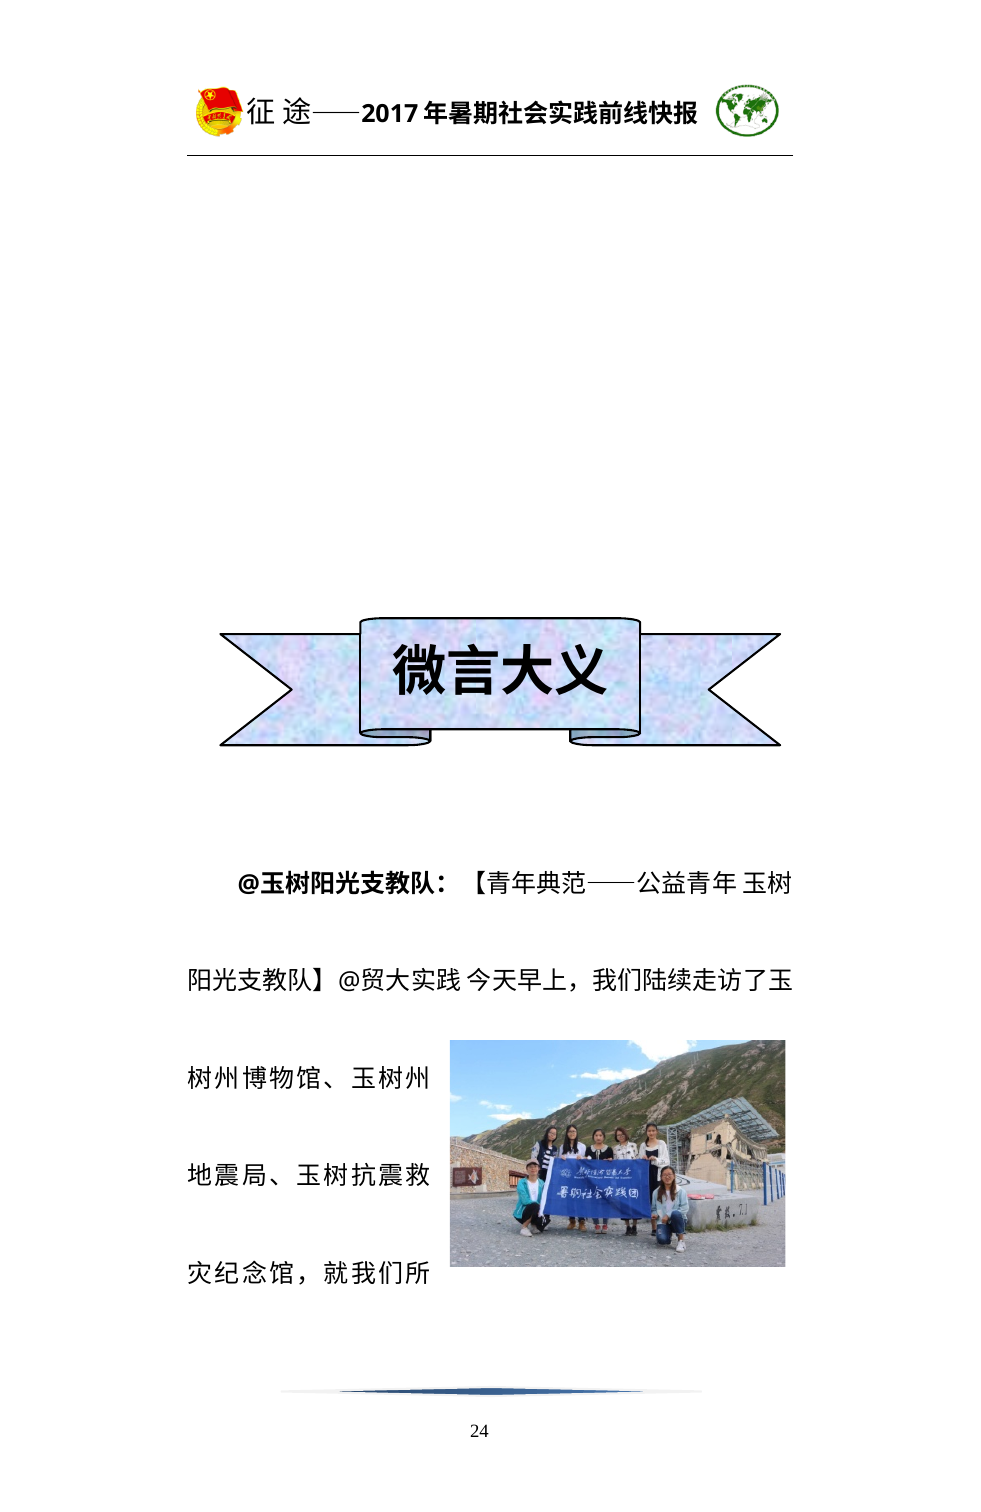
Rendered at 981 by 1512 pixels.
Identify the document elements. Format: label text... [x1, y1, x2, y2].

picture [361, 620, 639, 730]
picture [574, 636, 775, 744]
picture [702, 65, 785, 152]
picture [225, 636, 426, 744]
picture [447, 1040, 785, 1265]
picture [364, 731, 429, 738]
picture [194, 86, 244, 137]
picture [572, 731, 636, 738]
